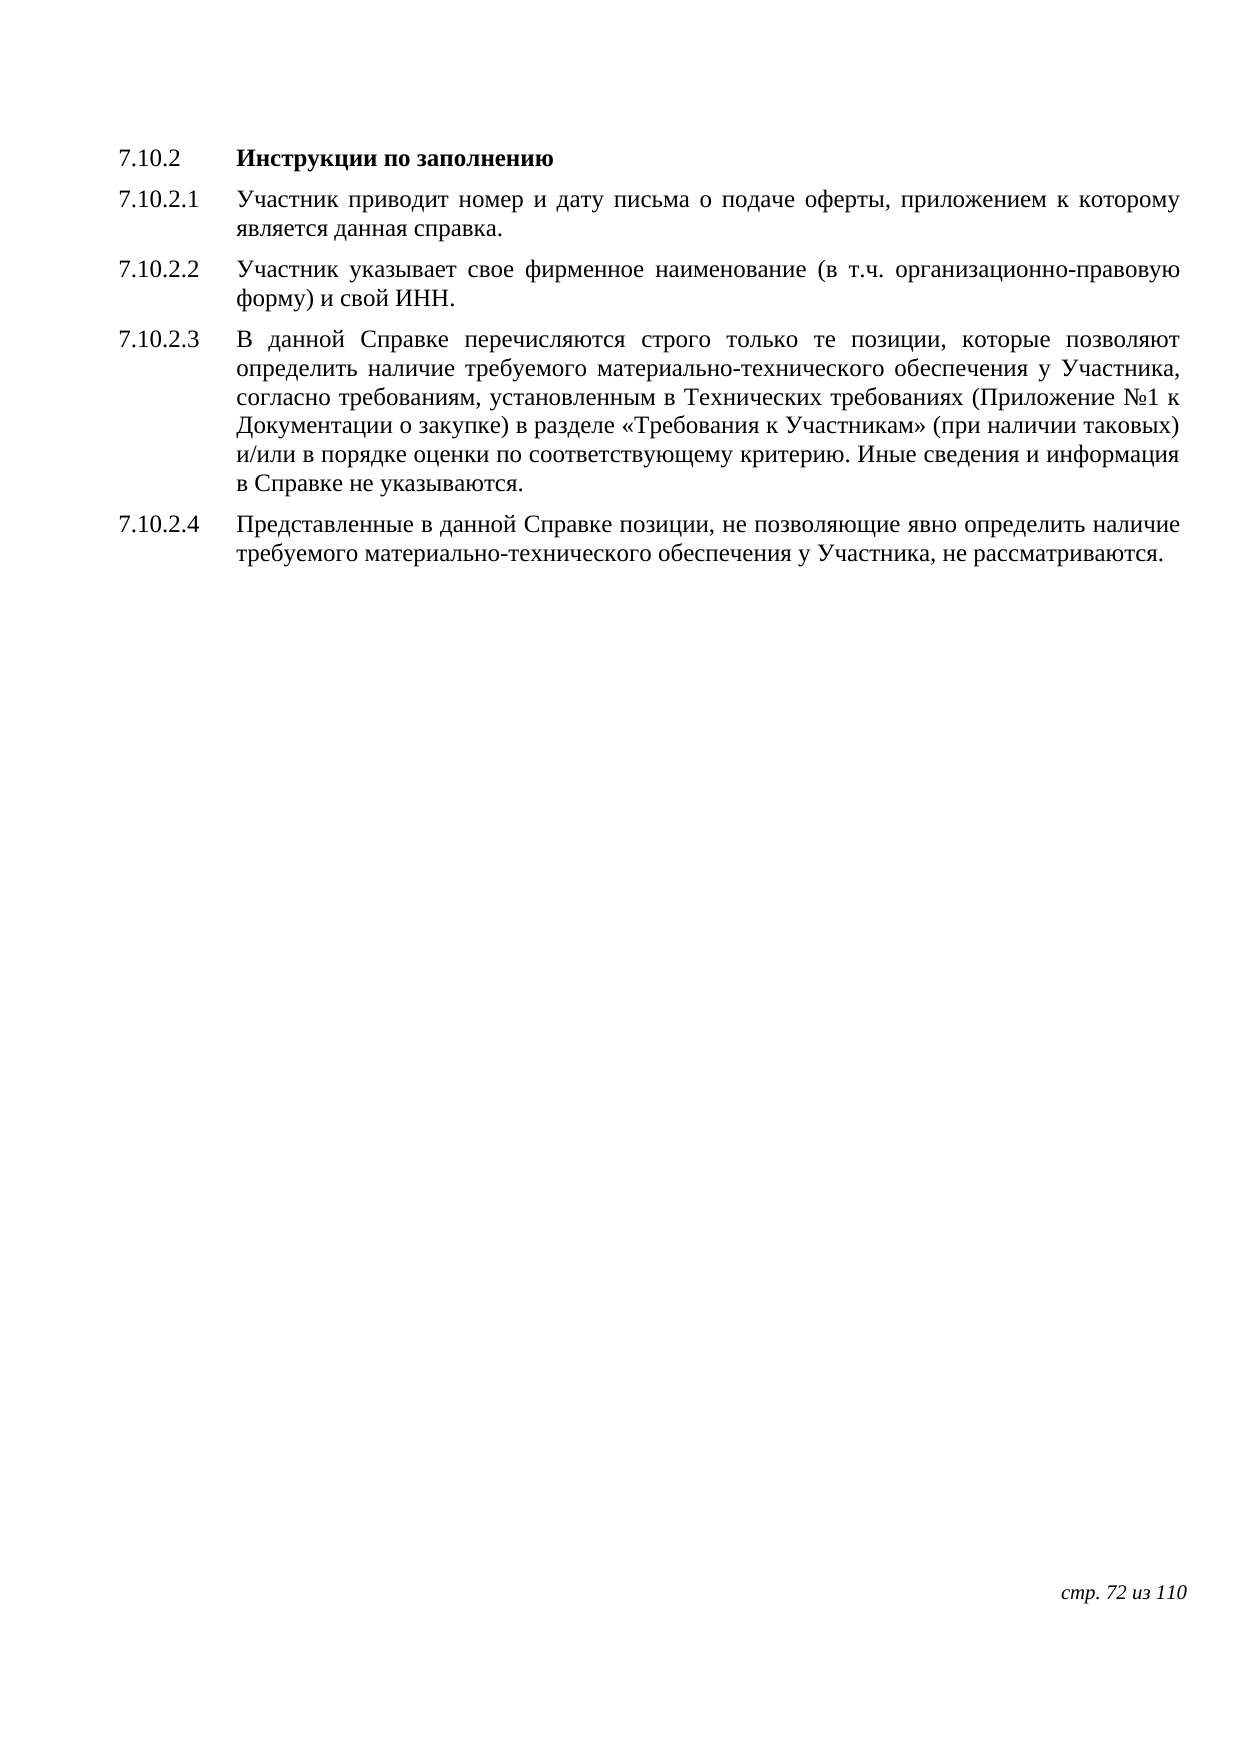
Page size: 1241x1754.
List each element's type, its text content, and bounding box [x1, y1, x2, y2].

text Представленные в данной Справке позиции, не позволяющие явно определить наличие требуемого материально-технического обеспечения у Участника, не рассматриваются. [118, 509, 1181, 567]
text В данной Справке перечисляются строго только те позиции, которые позволяют определить наличие требуемого материально-технического обеспечения у Участника, согласно требованиям, установленным в Технических требованиях (Приложение №1 к Документации о закупке) в разделе «Требования к Участникам» (при наличии таковых) и/или в порядке оценки по соответствующему критерию. Иные сведения и информация в Справке не указываются. [118, 324, 1181, 497]
text Участник приводит номер и дату письма о подаче оферты, приложением к которому является данная справка. [118, 184, 1181, 242]
text Инструкции по заполнению [118, 143, 1181, 172]
text Участник указывает свое фирменное наименование (в т.ч. организационно-правовую форму) и свой ИНН. [118, 254, 1181, 312]
